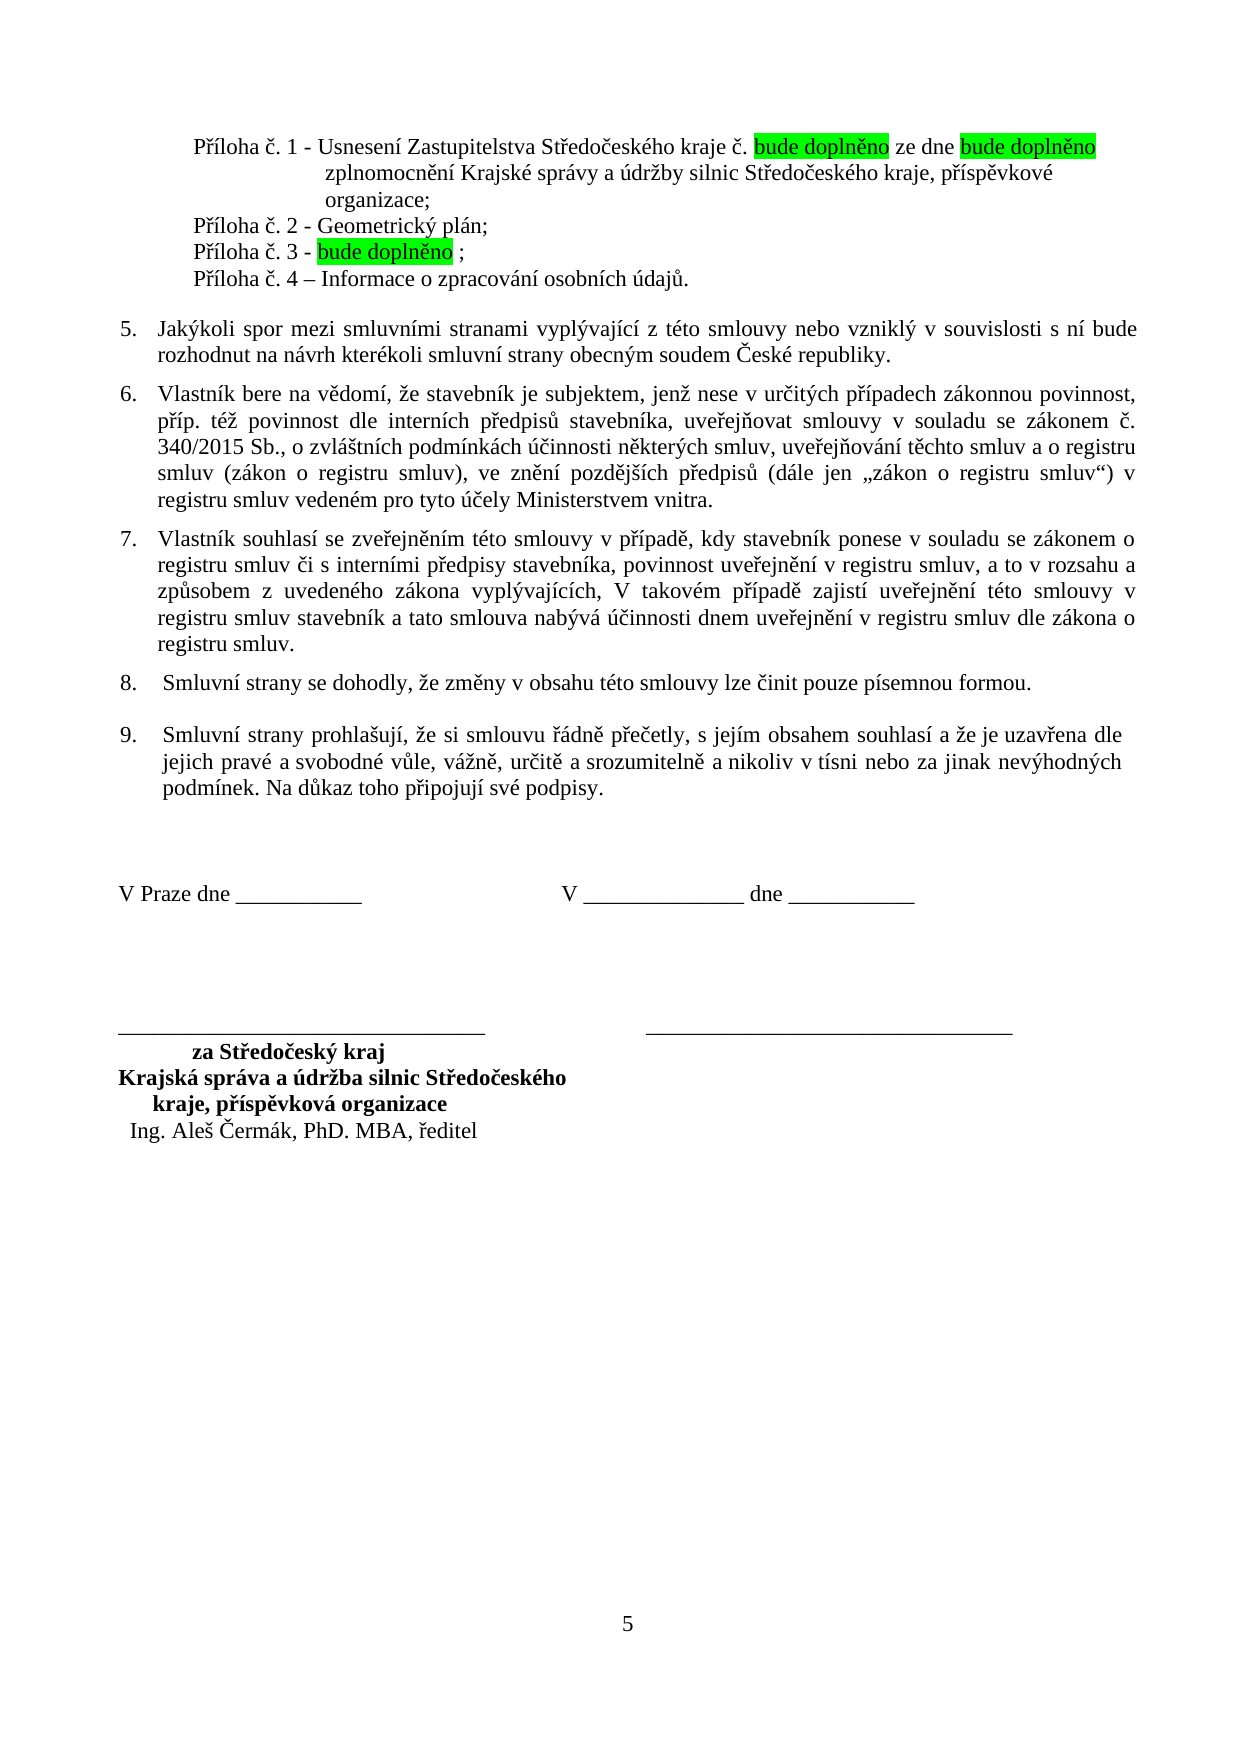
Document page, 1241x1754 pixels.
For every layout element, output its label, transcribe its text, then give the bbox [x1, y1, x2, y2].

list Příloha č. 3 - bude doplněno ; [453, 238, 1137, 265]
list Příloha č. 3 - bude doplněno ; [193, 238, 317, 265]
list Příloha č. 1 - Usnesení Zastupitelstva Středočeského kraje č. bude doplněno ze dne bude doplněno zplnomocnění Krajské správy a údržby silnic Středočeského kraje, příspěvkové organizace; [193, 133, 1137, 212]
list Vlastník bere na vědomí, že stavebník je subjektem, jenž nese v určitých případech zákonnou povinnost, příp. též povinnost dle interních předpisů stavebníka, uveřejňovat smlouvy v souladu se zákonem č. 340/2015 Sb., o zvláštních podmínkách účinnosti některých smluv, uveřejňování těchto smluv a o registru smluv (zákon o registru smluv), ve znění pozdějších předpisů (dále jen „zákon o registru smluv“) v registru smluv vedeném pro tyto účely Ministerstvem vnitra. [120, 380, 1137, 512]
text ________________________________ ________________________________ [118, 1011, 1137, 1038]
text kraje, příspěvková organizace [118, 1091, 1137, 1117]
list Smluvní strany prohlašují, že si smlouvu řádně přečetly, s jejím obsahem souhlasí a že je uzavřena dle jejich pravé a svobodné vůle, vážně, určitě a srozumitelně a nikoliv v tísni nebo za jinak nevýhodných podmínek. Na důkaz toho připojují své podpisy. [120, 722, 1122, 801]
list Příloha č. 2 - Geometrický plán; [193, 212, 1137, 238]
list Příloha č. 4 – Informace o zpracování osobních údajů. [193, 265, 1137, 291]
text Ing. Aleš Čermák, PhD. MBA, ředitel [118, 1117, 1137, 1143]
text za Středočeský kraj [118, 1038, 1137, 1064]
text V Praze dne ___________ V ______________ dne ___________ [118, 880, 1122, 906]
list Vlastník souhlasí se zveřejněním této smlouvy v případě, kdy stavebník ponese v souladu se zákonem o registru smluv či s interními předpisy stavebníka, povinnost uveřejnění v registru smluv, a to v rozsahu a způsobem z uvedeného zákona vyplývajících, V takovém případě zajistí uveřejnění této smlouvy v registru smluv stavebník a tato smlouva nabývá účinnosti dnem uveřejnění v registru smluv dle zákona o registru smluv. [120, 524, 1137, 656]
text Krajská správa a údržba silnic Středočeského [118, 1064, 1137, 1091]
list Smluvní strany se dohodly, že změny v obsahu této smlouvy lze činit pouze písemnou formou. [120, 669, 1122, 695]
list Jakýkoli spor mezi smluvními stranami vyplývající z této smlouvy nebo vzniklý v souvislosti s ní bude rozhodnut na návrh kterékoli smluvní strany obecným soudem České republiky. [120, 315, 1137, 368]
